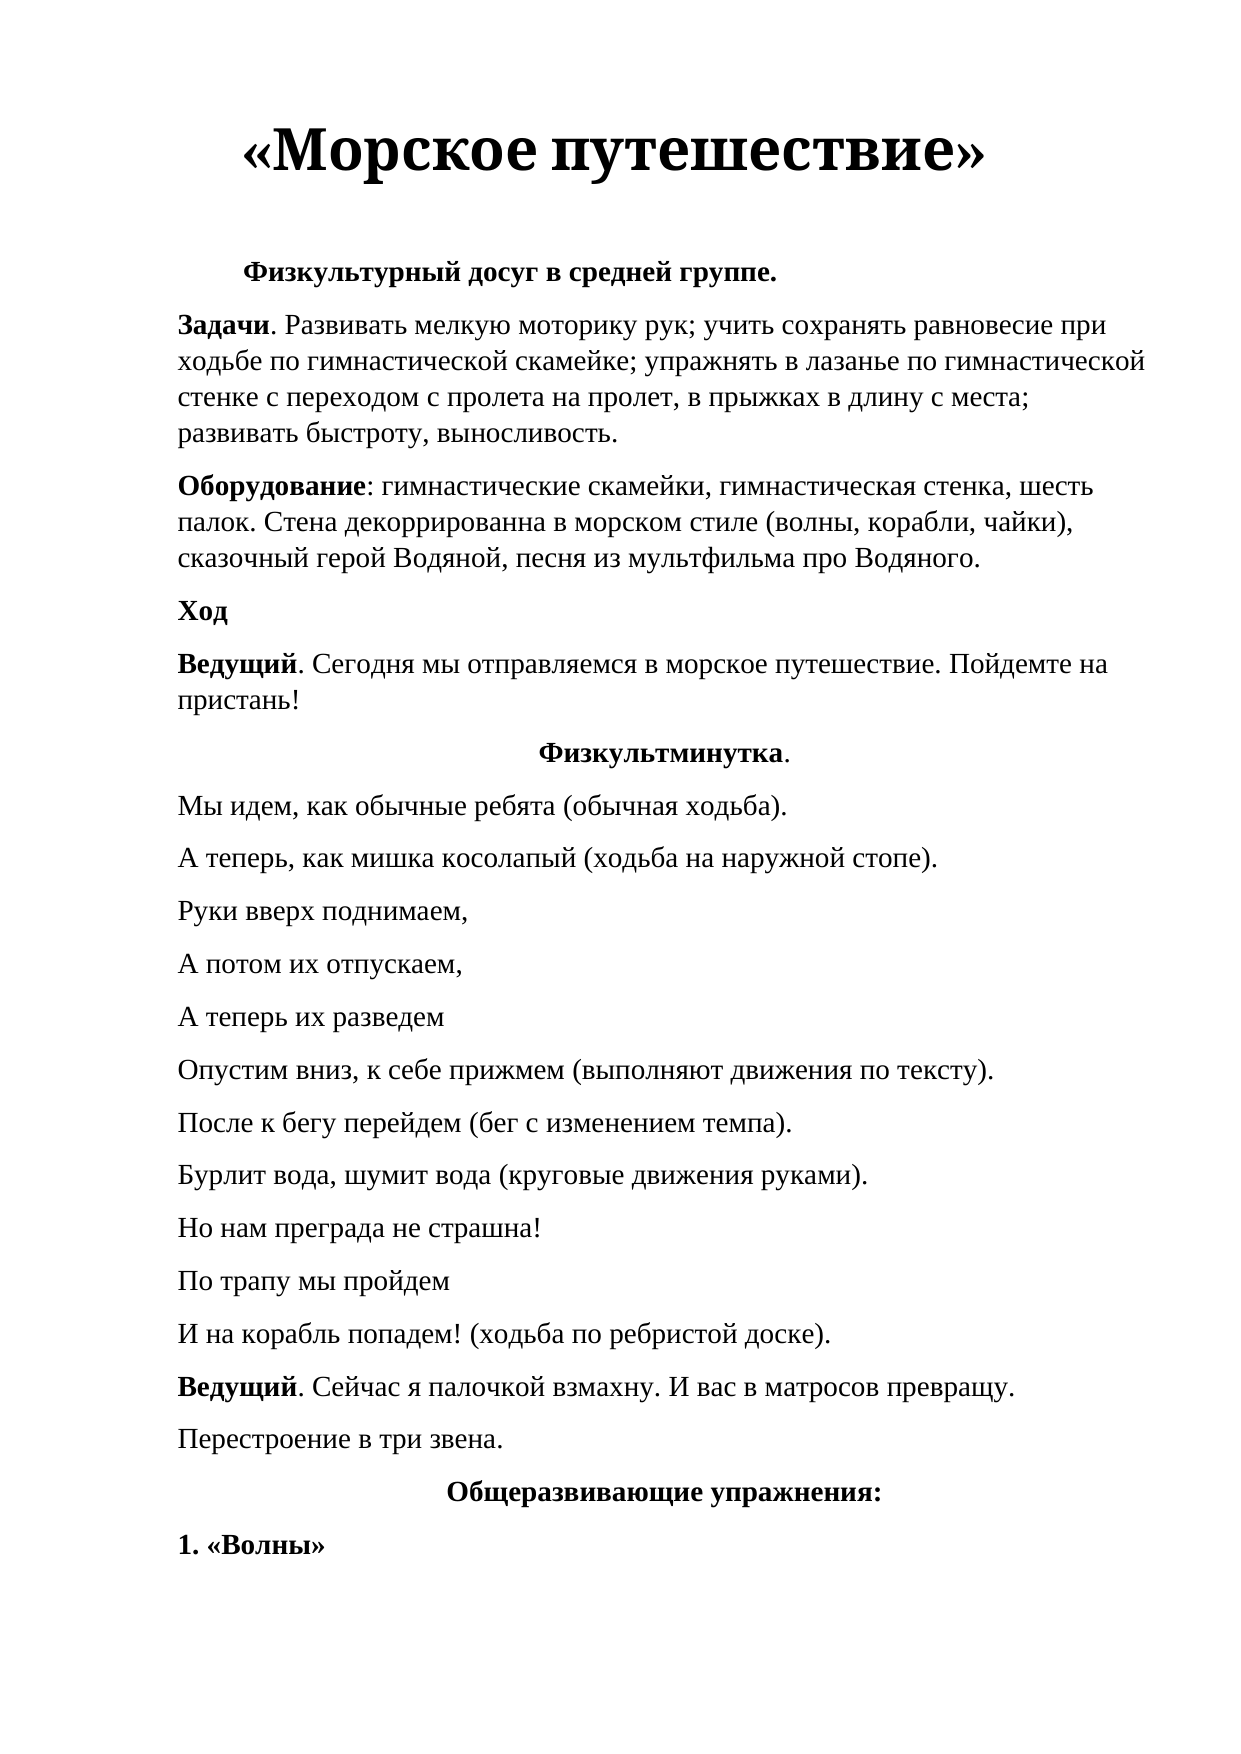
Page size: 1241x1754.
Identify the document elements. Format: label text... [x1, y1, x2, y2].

text По трапу мы пройдем [177, 1263, 1152, 1297]
text Общеразвивающие упражнения: [177, 1474, 1152, 1508]
text Ход [177, 593, 1152, 627]
text И на корабль попадем! (ходьба по ребристой доске). [177, 1316, 1152, 1349]
text Мы идем, как обычные ребята (обычная ходьба). [177, 788, 1152, 821]
text 1. «Волны» [177, 1527, 1152, 1561]
text Ведущий. Сегодня мы отправляемся в морское путешествие. Пойдемте на пристань! [177, 646, 1152, 716]
text Бурлит вода, шумит вода (круговые движения руками). [177, 1157, 1152, 1191]
text Руки вверх поднимаем, [177, 893, 1152, 927]
text Физкультминутка. [177, 735, 1152, 768]
text Оборудование: гимнастические скамейки, гимнастическая стенка, шесть палок. Стена декоррированна в морском стиле (волны, корабли, чайки), сказочный герой Водяной, песня из мультфильма про Водяного. [177, 468, 1152, 574]
text Ведущий. Сейчас я палочкой взмахну. И вас в матросов превращу. [177, 1369, 1152, 1402]
text Задачи. Развивать мелкую моторику рук; учить сохранять равновесие при ходьбе по гимнастической скамейке; упражнять в лазанье по гимнастической стенке с переходом с пролета на пролет, в прыжках в длину с места; развивать быстроту, выносливость. [177, 307, 1152, 449]
text Опустим вниз, к себе прижмем (выполняют движения по тексту). [177, 1052, 1152, 1085]
text А потом их отпускаем, [177, 946, 1152, 980]
text А теперь их разведем [177, 999, 1152, 1033]
text «Морское путешествие» [177, 118, 1152, 185]
text После к бегу перейдем (бег с изменением темпа). [177, 1105, 1152, 1138]
text А теперь, как мишка косолапый (ходьба на наружной стопе). [177, 841, 1152, 874]
text Перестроение в три звена. [177, 1422, 1152, 1455]
text Физкультурный досуг в средней группе. [177, 254, 1152, 288]
text Но нам преграда не страшна! [177, 1210, 1152, 1244]
